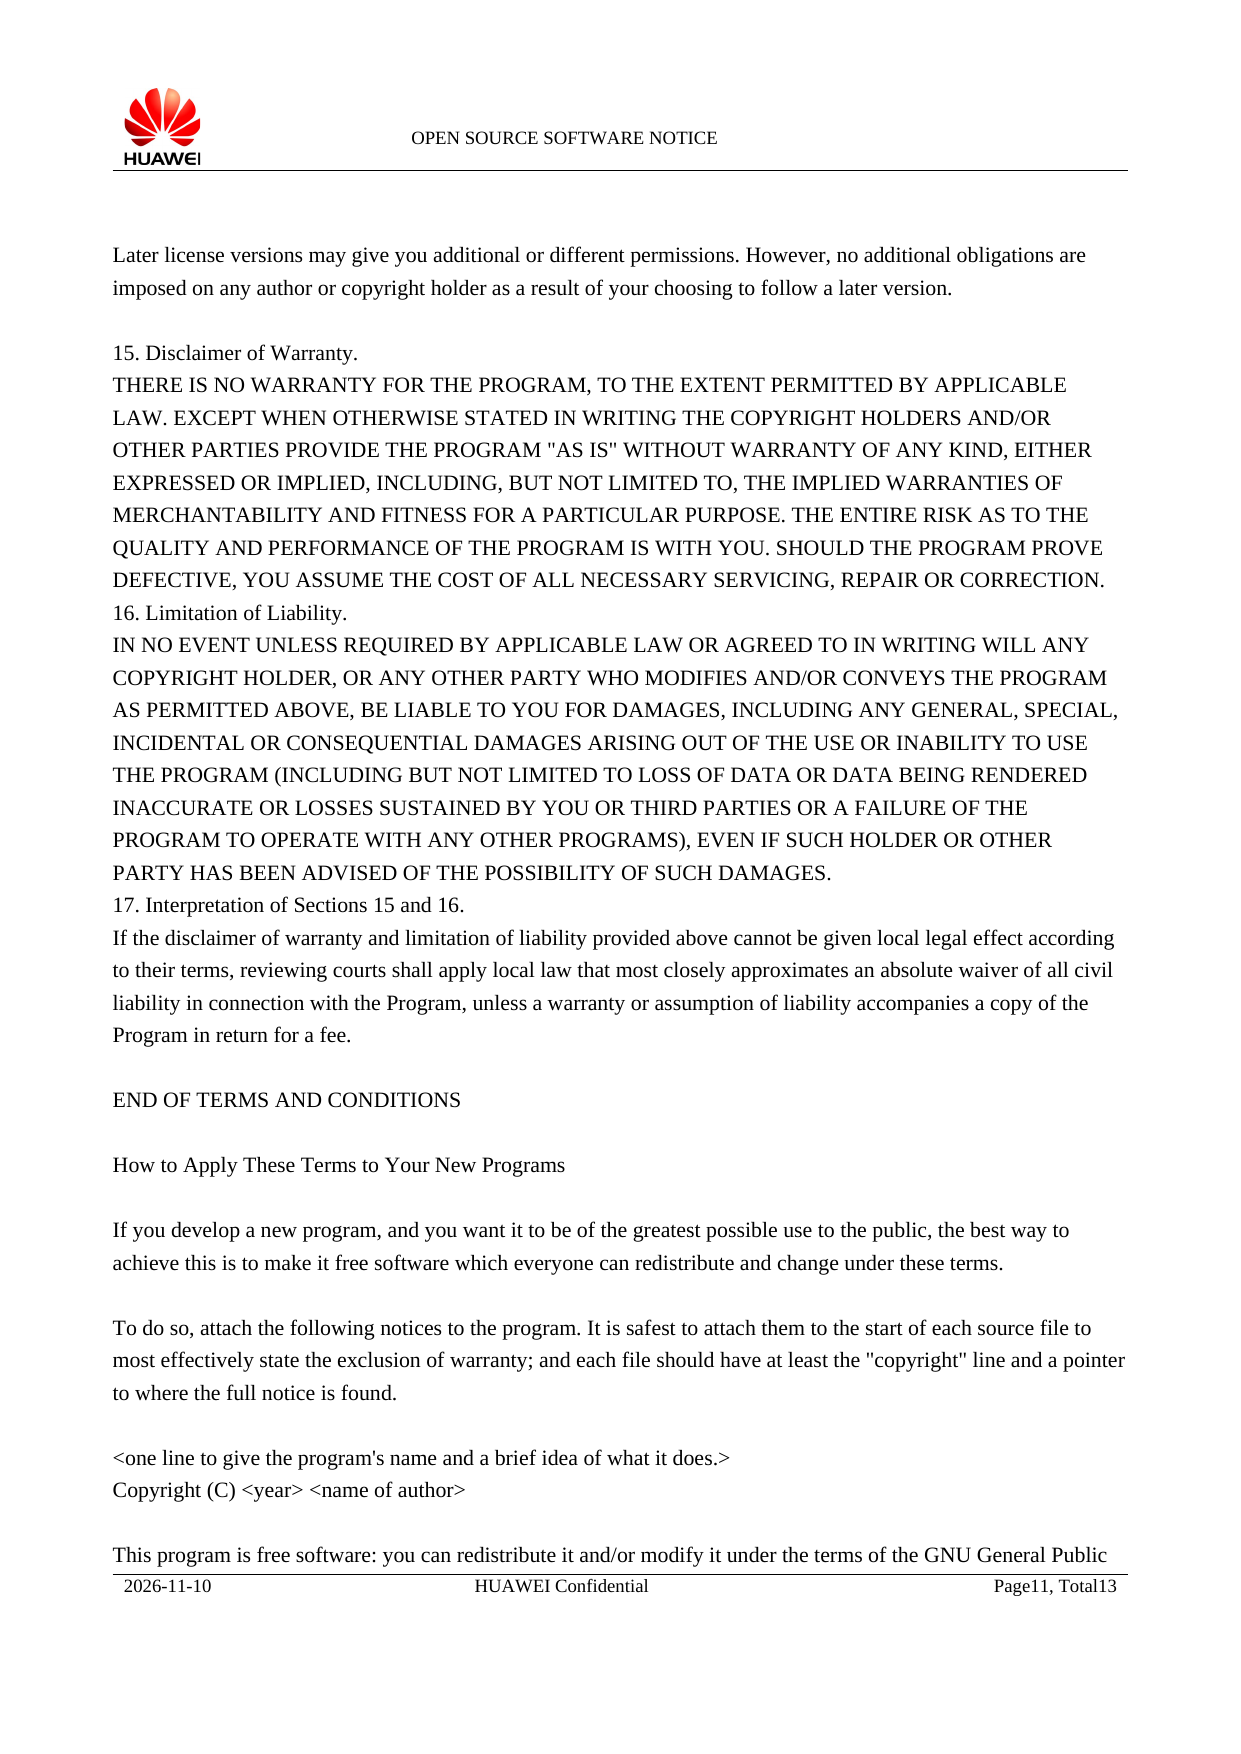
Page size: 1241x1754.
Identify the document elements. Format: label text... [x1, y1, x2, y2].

picture [124, 88, 201, 165]
